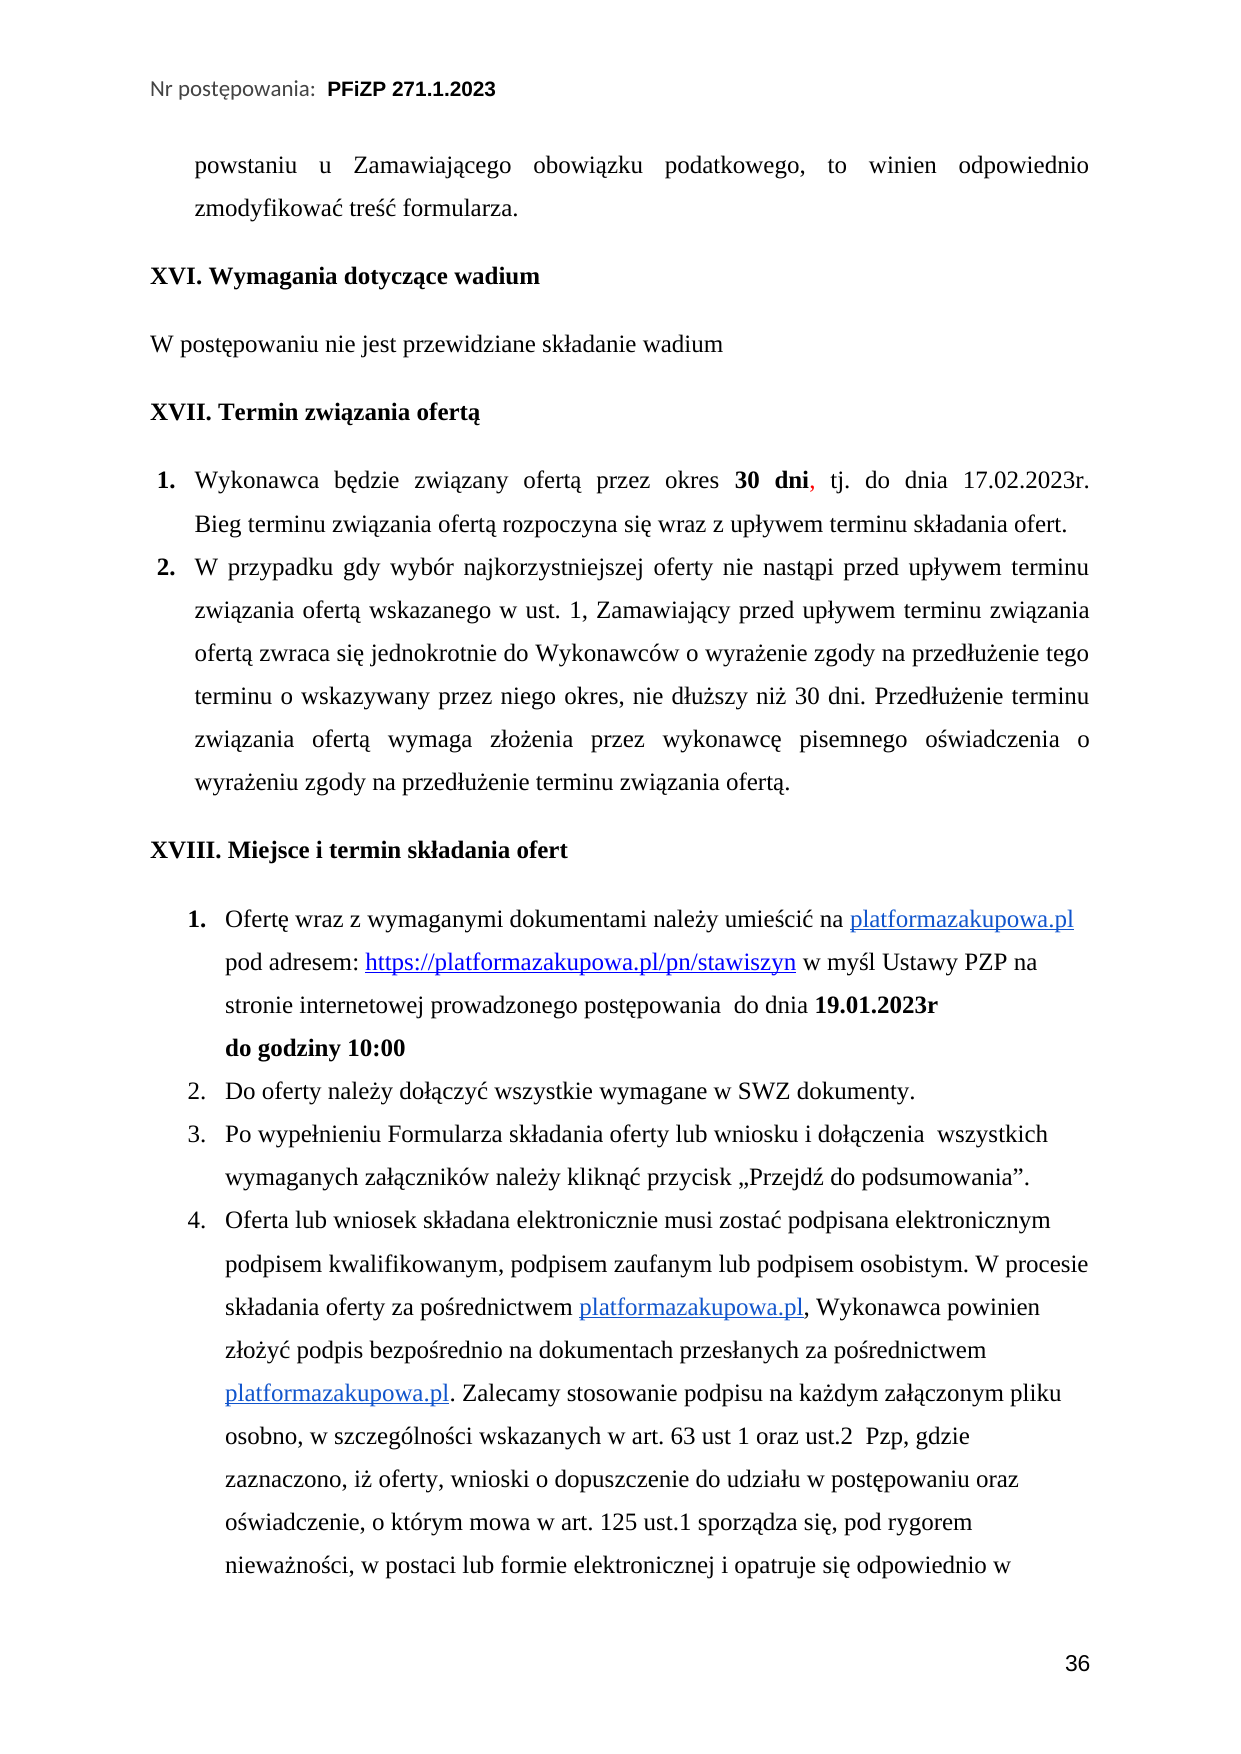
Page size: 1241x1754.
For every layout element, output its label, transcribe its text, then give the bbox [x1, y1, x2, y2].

subtitle XVII. Termin związania ofertą [150, 397, 1090, 426]
list Wykonawca będzie związany ofertą przez okres 30 dni, tj. do dnia 17.02.2023r. Bieg terminu związania ofertą rozpoczyna się wraz z upływem terminu składania ofert. [157, 466, 1090, 537]
subtitle XVI. Wymagania dotyczące wadium [150, 261, 1090, 290]
subtitle XVIII. Miejsce i termin składania ofert [150, 836, 1090, 864]
list Do oferty należy dołączyć wszystkie wymagane w SWZ dokumenty. [187, 1076, 1090, 1105]
text W postępowaniu nie jest przewidziane składanie wadium [150, 329, 1090, 358]
list Po wypełnieniu Formularza składania oferty lub wniosku i dołączenia wszystkich wymaganych załączników należy kliknąć przycisk „Przejdź do podsumowania”. [187, 1119, 1090, 1191]
list W przypadku gdy wybór najkorzystniejszej oferty nie nastąpi przed upływem terminu związania ofertą wskazanego w ust. 1, Zamawiający przed upływem terminu związania ofertą zwraca się jednokrotnie do Wykonawców o wyrażenie zgody na przedłużenie tego terminu o wskazywany przez niego okres, nie dłuższy niż 30 dni. Przedłużenie terminu związania ofertą wymaga złożenia przez wykonawcę pisemnego oświadczenia o wyrażeniu zgody na przedłużenie terminu związania ofertą. [157, 552, 1090, 796]
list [187, 1206, 1090, 1579]
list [119, 150, 1090, 222]
list Ofertę wraz z wymaganymi dokumentami należy umieścić na platformazakupowa.pl pod adresem: https://platformazakupowa.pl/pn/stawiszyn w myśl Ustawy PZP na stronie internetowej prowadzonego postępowania do dnia 19.01.2023r do godziny 10:00 [187, 904, 1090, 1062]
